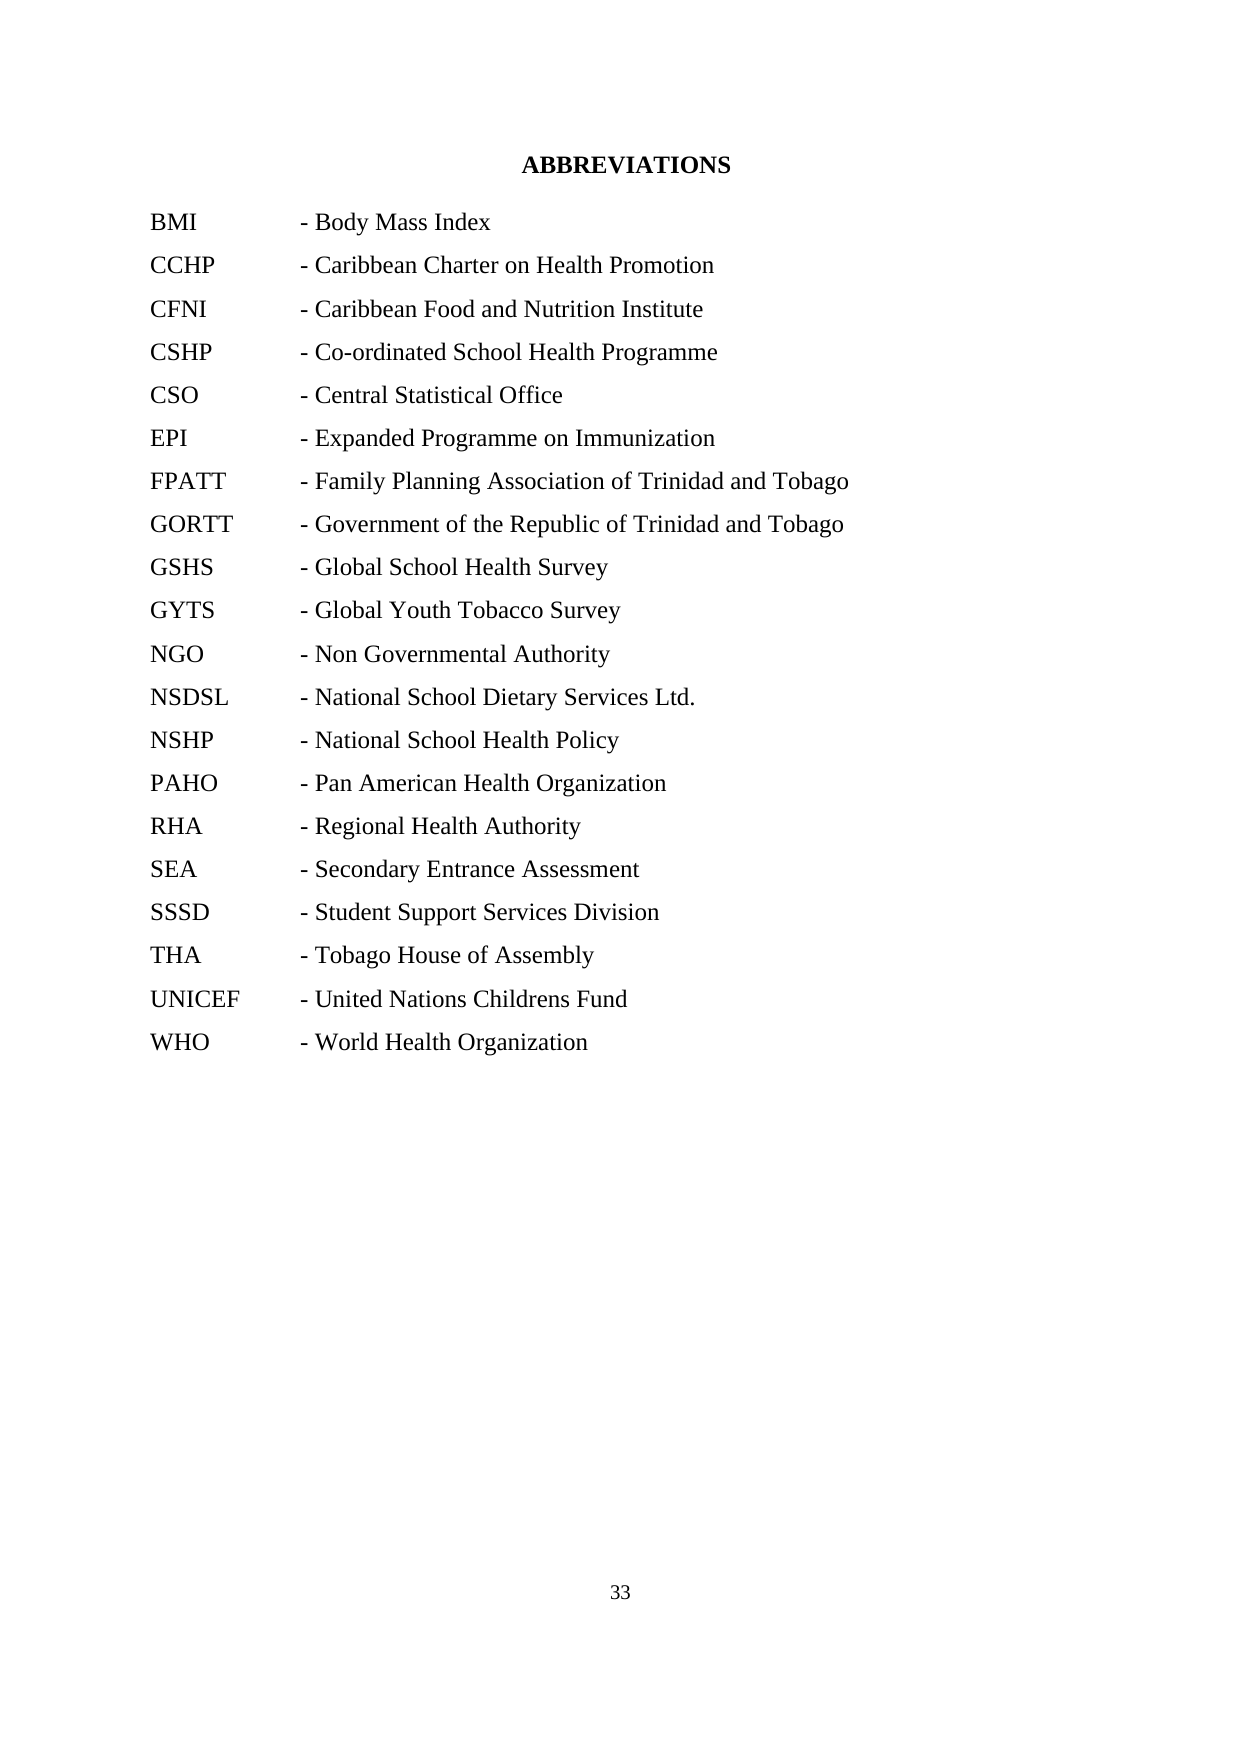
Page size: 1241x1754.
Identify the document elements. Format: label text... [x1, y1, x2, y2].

text GORTT - Government of the Republic of Trinidad and Tobago [150, 509, 1090, 538]
text CFNI - Caribbean Food and Nutrition Institute [150, 294, 1090, 322]
text UNICEF - United Nations Childrens Fund [150, 984, 1090, 1012]
text CCHP - Caribbean Charter on Health Promotion [150, 251, 1090, 279]
text CSHP - Co-ordinated School Health Programme [150, 337, 1090, 366]
text RHA - Regional Health Authority [150, 811, 1090, 840]
text ABBREVIATIONS [150, 150, 1090, 179]
text NSDSL - National School Dietary Services Ltd. [150, 682, 1090, 711]
text CSO - Central Statistical Office [150, 380, 1090, 409]
text GYTS - Global Youth Tobacco Survey [150, 596, 1090, 624]
text THA - Tobago House of Assembly [150, 941, 1090, 969]
text EPI - Expanded Programme on Immunization [150, 423, 1090, 452]
text NGO - Non Governmental Authority [150, 639, 1090, 667]
text PAHO - Pan American Health Organization [150, 768, 1090, 797]
text BMI - Body Mass Index [150, 207, 1090, 236]
text WHO - World Health Organization [150, 1027, 1090, 1056]
text NSHP - National School Health Policy [150, 725, 1090, 754]
text SEA - Secondary Entrance Assessment [150, 854, 1090, 883]
text SSSD - Student Support Services Division [150, 897, 1090, 926]
text FPATT - Family Planning Association of Trinidad and Tobago [150, 466, 1090, 495]
text GSHS - Global School Health Survey [150, 552, 1090, 581]
